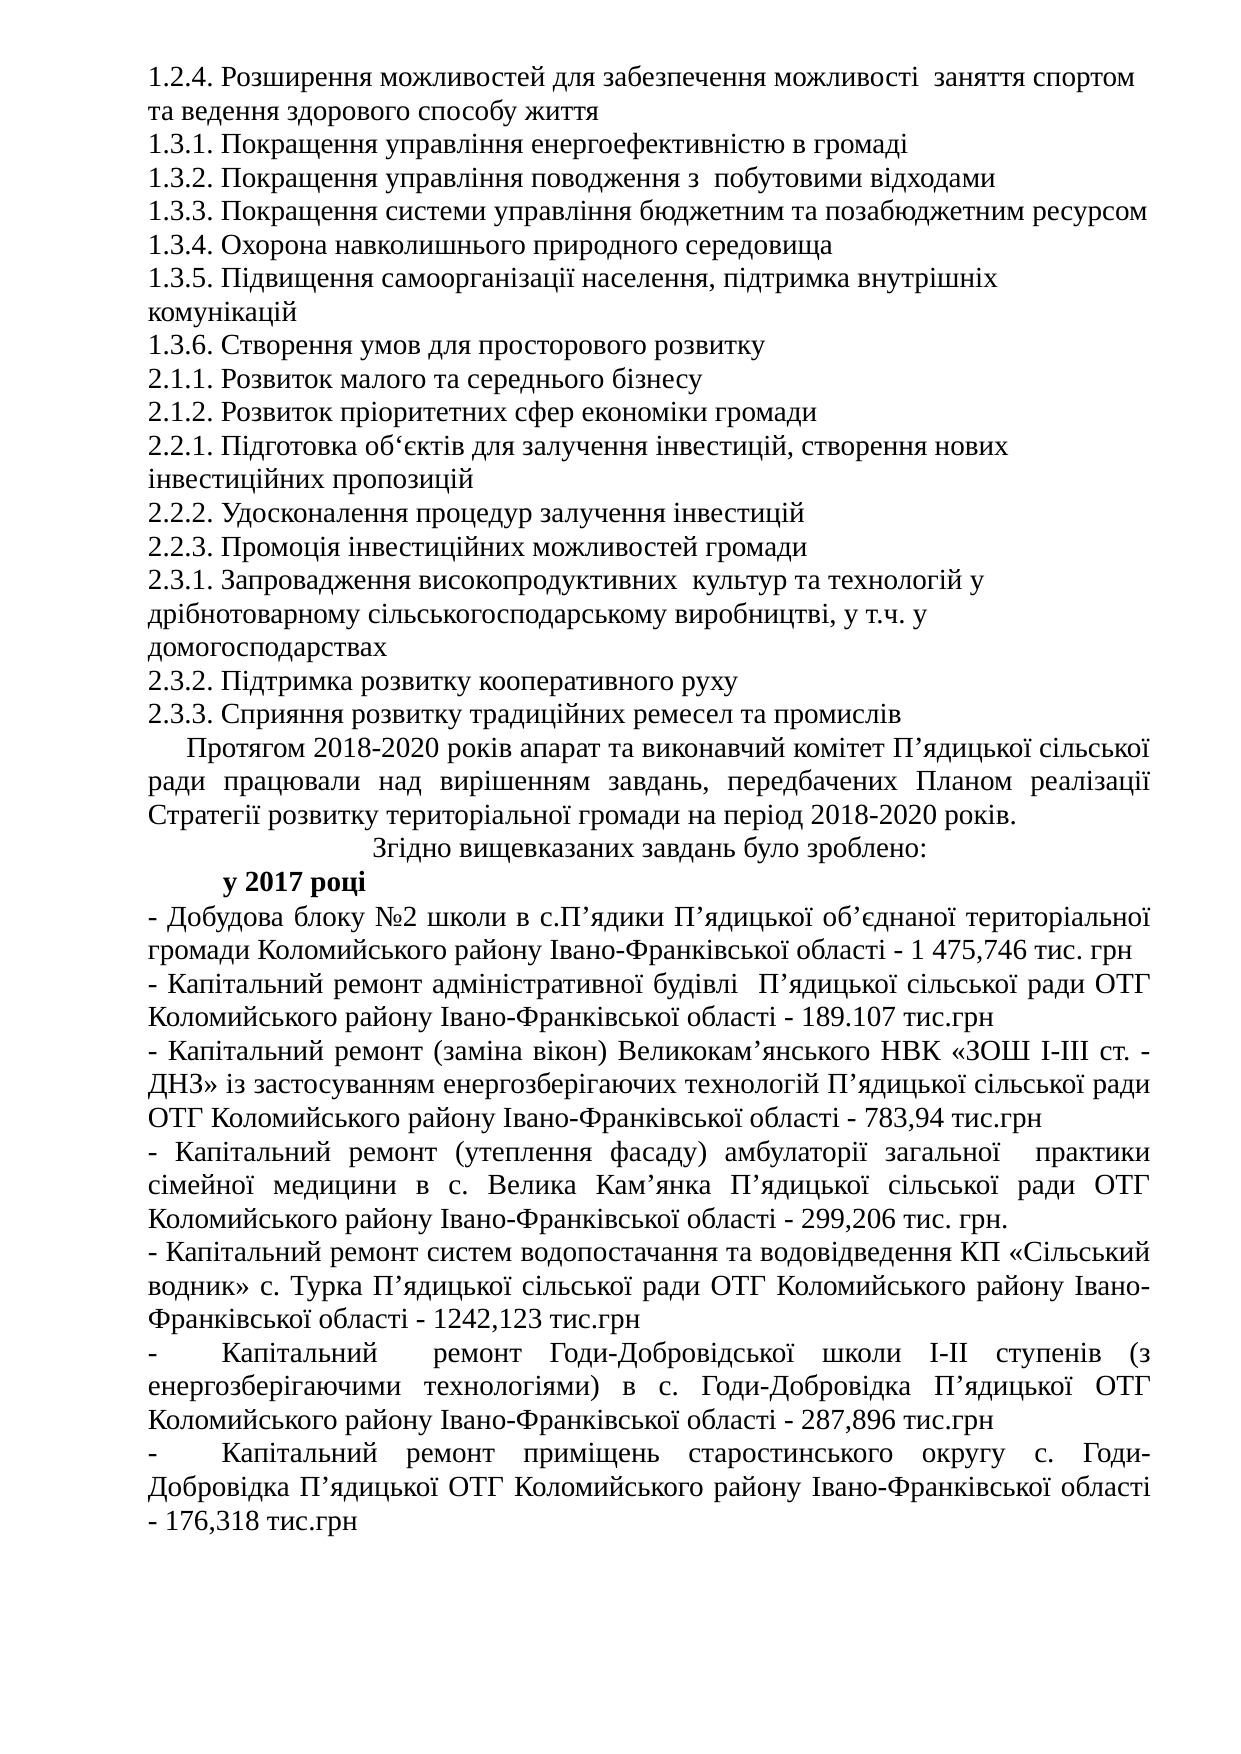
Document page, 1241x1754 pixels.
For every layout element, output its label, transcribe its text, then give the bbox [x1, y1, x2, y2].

text - Капітальний ремонт Годи-Добровідської школи I-II ступенів (з енергозберігаючими технологіями) в с. Годи-Добровідка П’ядицької ОТГ Коломийського району Івано-Франківської області - 287,896 тис.грн [148, 1335, 1152, 1436]
text 2.3.1. Запровадження високопродуктивних культур та технологій у дрібнотоварному сільськогосподарському виробництві, у т.ч. у домогосподарствах [148, 562, 1152, 663]
text у 2017 році [223, 864, 1152, 899]
text Згідно вищевказаних завдань було зроблено: [148, 831, 1152, 864]
text 1.2.4. Розширення можливостей для забезпечення можливості заняття спортом та ведення здорового способу життя [148, 59, 1152, 126]
text - Капітальний ремонт (заміна вікон) Великокам’янського НВК «ЗОШ I-III ст. - ДНЗ» із застосуванням енергозберігаючих технологій П’ядицької сільської ради ОТГ Коломийського району Івано-Франківської області - 783,94 тис.грн [148, 1033, 1152, 1134]
text 2.1.1. Розвиток малого та середнього бізнесу [148, 361, 1152, 394]
text 2.3.2. Підтримка розвитку кооперативного руху [148, 663, 1152, 696]
text 2.2.3. Промоція інвестиційних можливостей громади [148, 529, 1152, 562]
text 2.3.3. Сприяння розвитку традиційних ремесел та промислів [148, 696, 1152, 730]
text - Капітальний ремонт систем водопостачання та водовідведення КП «Сільський водник» с. Турка П’ядицької сільської ради ОТГ Коломийського району Івано-Франківської області - 1242,123 тис.грн [148, 1234, 1152, 1335]
text 1.3.5. Підвищення самоорганізації населення, підтримка внутрішніх комунікацій [148, 260, 1152, 327]
text 1.3.3. Покращення системи управління бюджетним та позабюджетним ресурсом [148, 193, 1152, 227]
text 1.3.2. Покращення управління поводження з побутовими відходами [148, 160, 1152, 193]
text 1.3.6. Створення умов для просторового розвитку [148, 327, 1152, 361]
text - Капітальний ремонт приміщень старостинського округу с. Годи-Добровідка П’ядицької ОТГ Коломийського району Івано-Франківської області - 176,318 тис.грн [148, 1436, 1152, 1536]
text - Капітальний ремонт (утеплення фасаду) амбулаторії загальної практики сімейної медицини в с. Велика Кам’янка П’ядицької сільської ради ОТГ Коломийського району Івано-Франківської області - 299,206 тис. грн. [148, 1134, 1152, 1234]
text 1.3.1. Покращення управління енергоефективністю в громаді [148, 126, 1152, 160]
text - Добудова блоку №2 школи в с.П’ядики П’ядицької об’єднаної територіальної громади Коломийського району Івано-Франківської області - 1 475,746 тис. грн [148, 899, 1152, 966]
text Протягом 2018-2020 років апарат та виконавчий комітет П’ядицької сільської ради працювали над вирішенням завдань, передбачених Планом реалізації Стратегії розвитку територіальної громади на період 2018-2020 років. [148, 730, 1152, 831]
text 2.2.2. Удосконалення процедур залучення інвестицій [148, 495, 1152, 529]
text - Капітальний ремонт адміністративної будівлі П’ядицької сільської ради ОТГ Коломийського району Івано-Франківської області - 189.107 тис.грн [148, 966, 1152, 1033]
text 1.3.4. Охорона навколишнього природного середовища [148, 227, 1152, 260]
text 2.2.1. Підготовка об‘єктів для залучення інвестицій, створення нових інвестиційних пропозицій [148, 428, 1152, 495]
text 2.1.2. Розвиток пріоритетних сфер економіки громади [148, 394, 1152, 428]
